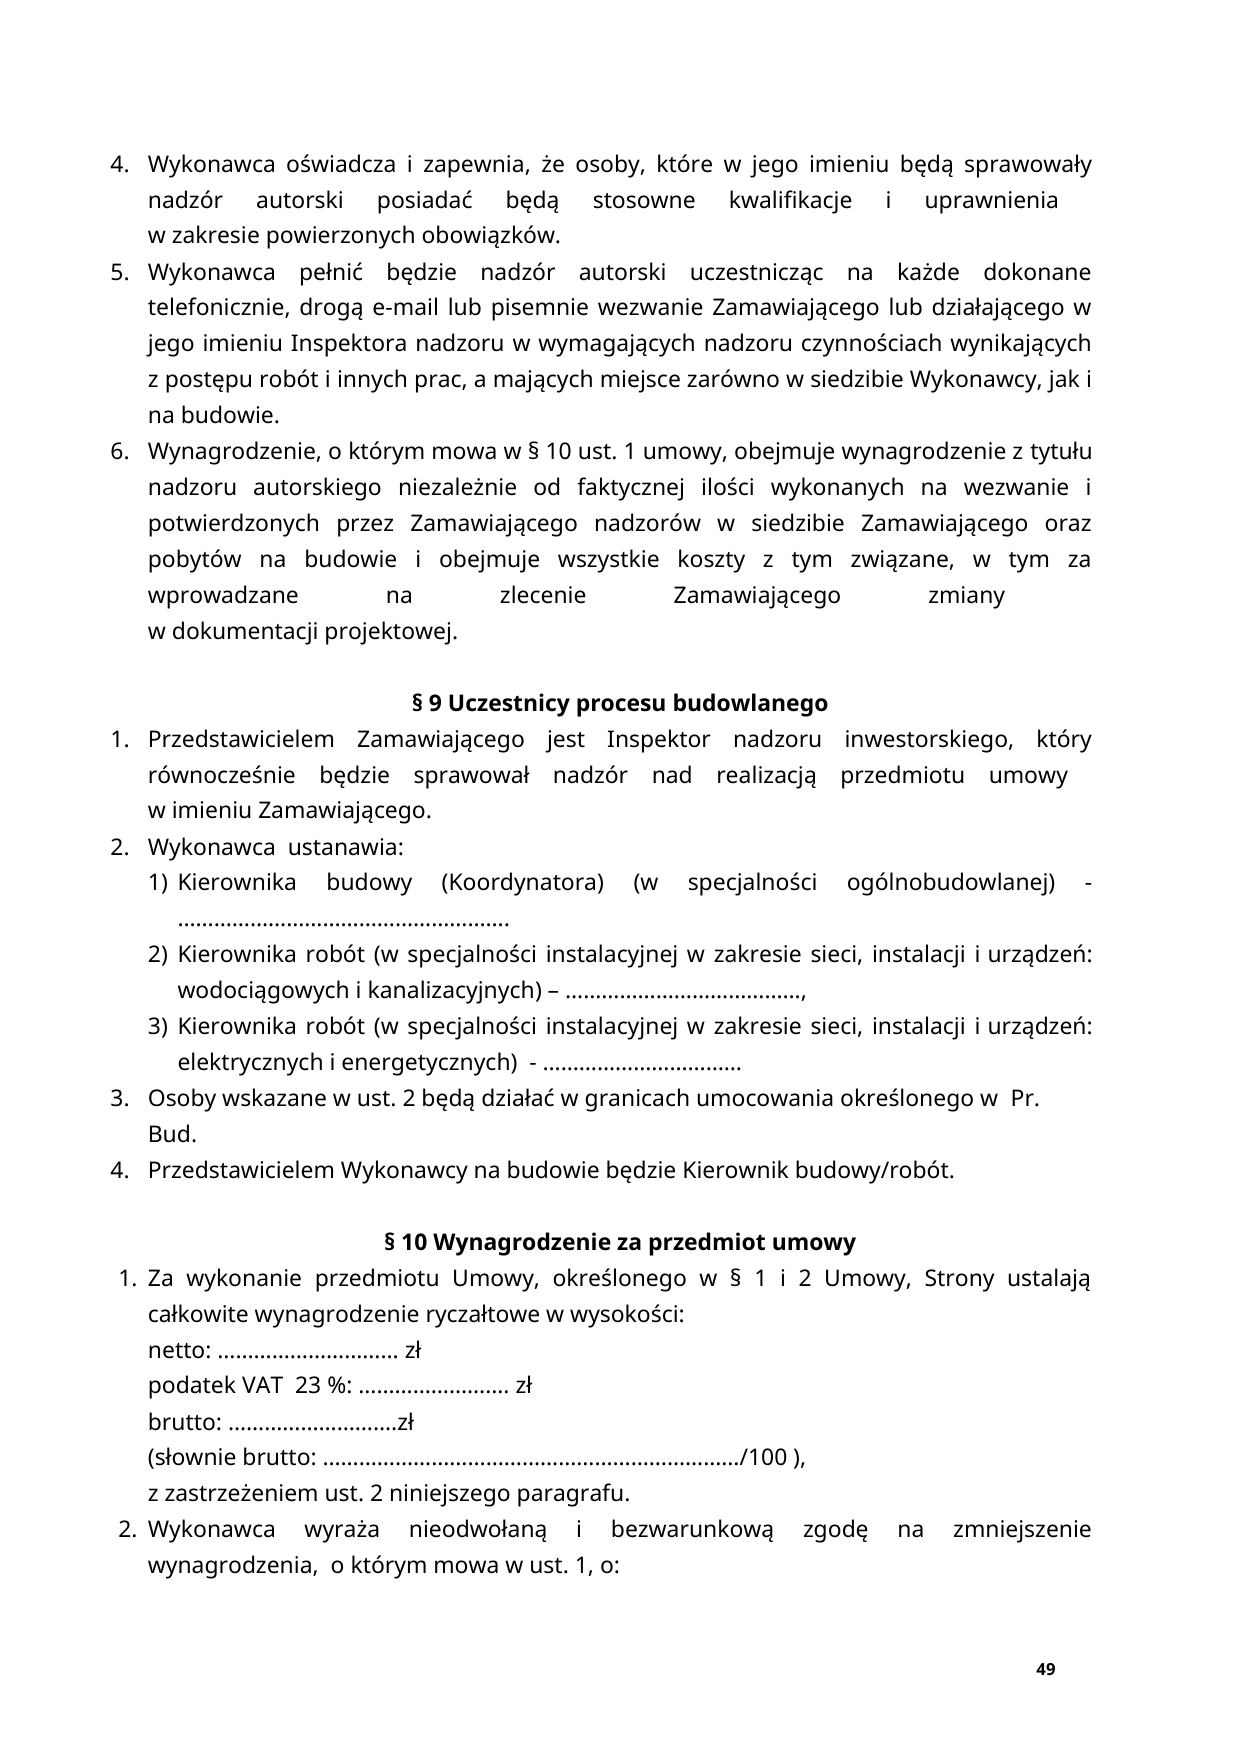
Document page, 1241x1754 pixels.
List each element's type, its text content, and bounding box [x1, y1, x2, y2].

text brutto: ……………………….zł [148, 1405, 1093, 1437]
list Osoby wskazane w ust. 2 będą działać w granicach umocowania określonego w Pr. [110, 1082, 1093, 1113]
list Wykonawca wyraża nieodwołaną i bezwarunkową zgodę na zmniejszenie wynagrodzenia, o którym mowa w ust. 1, o: [118, 1513, 1093, 1580]
list Kierownika budowy (Koordynatora) (w specjalności ogólnobudowlanej) - ………………………………………………. [148, 866, 1093, 933]
list Wykonawca oświadcza i zapewnia, że osoby, które w jego imieniu będą sprawowały nadzór autorski posiadać będą stosowne kwalifikacje i uprawnienia w zakresie powierzonych obowiązków. [110, 148, 1093, 251]
list Wykonawca pełnić będzie nadzór autorski uczestnicząc na każde dokonane telefonicznie, drogą e-mail lub pisemnie wezwanie Zamawiającego lub działającego w jego imieniu Inspektora nadzoru w wymagających nadzoru czynnościach wynikających z postępu robót i innych prac, a mających miejsce zarówno w siedzibie Wykonawcy, jak i na budowie. [110, 255, 1093, 430]
text z zastrzeżeniem ust. 2 niniejszego paragrafu. [148, 1477, 1093, 1508]
list Wykonawca ustanawia: [110, 830, 1093, 862]
text Bud. [148, 1118, 1093, 1149]
list Przedstawicielem Wykonawcy na budowie będzie Kierownik budowy/robót. [110, 1154, 1093, 1185]
text § 10 Wynagrodzenie za przedmiot umowy [148, 1226, 1093, 1257]
text § 9 Uczestnicy procesu budowlanego [148, 687, 1093, 718]
list Wynagrodzenie, o którym mowa w § 10 ust. 1 umowy, obejmuje wynagrodzenie z tytułu nadzoru autorskiego niezależnie od faktycznej ilości wykonanych na wezwanie i potwierdzonych przez Zamawiającego nadzorów w siedzibie Zamawiającego oraz pobytów na budowie i obejmuje wszystkie koszty z tym związane, w tym za wprowadzane na zlecenie Zamawiającego zmiany w dokumentacji projektowej. [110, 435, 1093, 646]
text netto: ………………………… zł podatek VAT 23 %: ……………………. zł [148, 1333, 1093, 1401]
list Przedstawicielem Zamawiającego jest Inspektor nadzoru inwestorskiego, który równocześnie będzie sprawował nadzór nad realizacją przedmiotu umowy w imieniu Zamawiającego. [110, 723, 1093, 826]
text (słownie brutto: ……………………………………………………………/100 ), [148, 1441, 1093, 1473]
list Kierownika robót (w specjalności instalacyjnej w zakresie sieci, instalacji i urządzeń: elektrycznych i energetycznych) - …………………………… [148, 1010, 1093, 1077]
list Za wykonanie przedmiotu Umowy, określonego w § 1 i 2 Umowy, Strony ustalają całkowite wynagrodzenie ryczałtowe w wysokości: [118, 1262, 1093, 1329]
list Kierownika robót (w specjalności instalacyjnej w zakresie sieci, instalacji i urządzeń: wodociągowych i kanalizacyjnych) – …………………………………, [148, 938, 1093, 1005]
